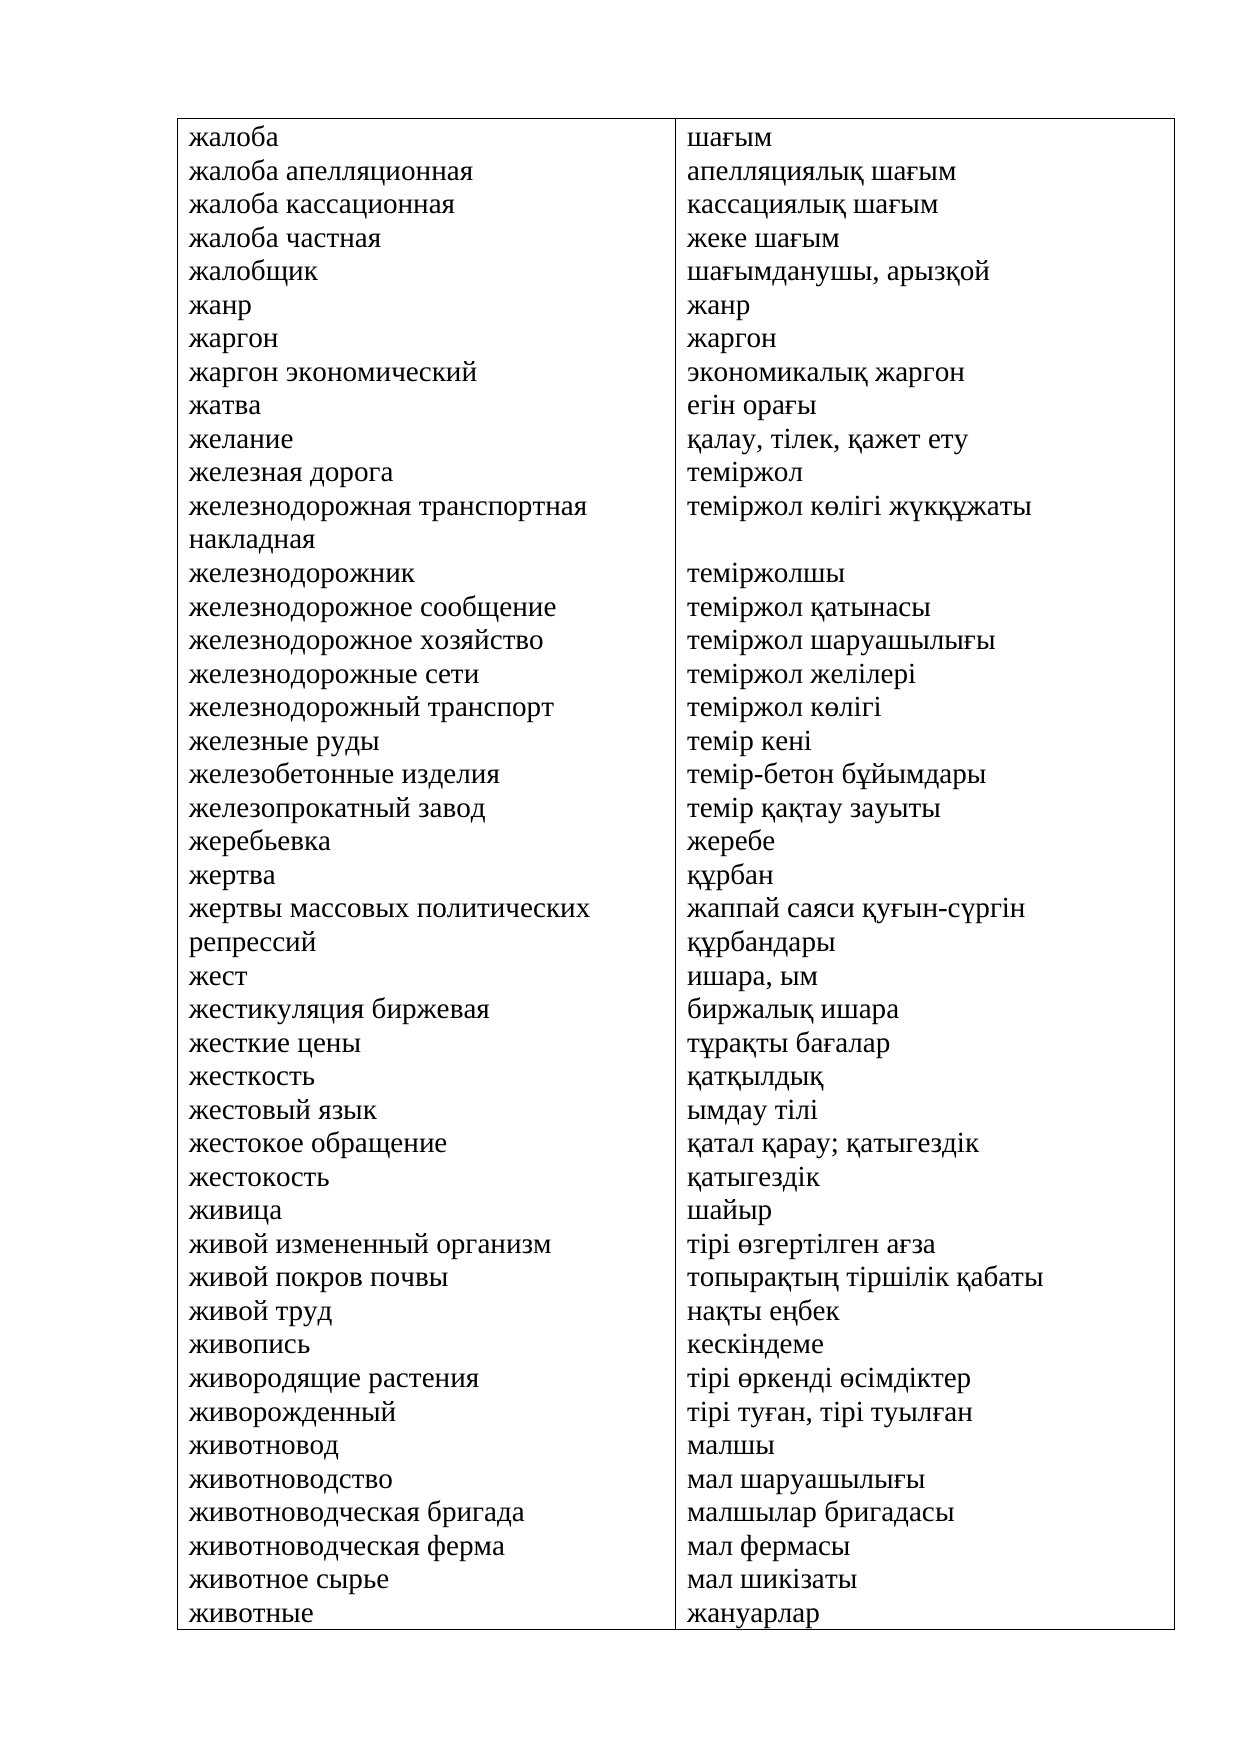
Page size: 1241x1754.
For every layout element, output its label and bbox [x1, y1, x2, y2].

table_cell [676, 119, 1174, 1628]
table_cell [178, 119, 675, 1628]
